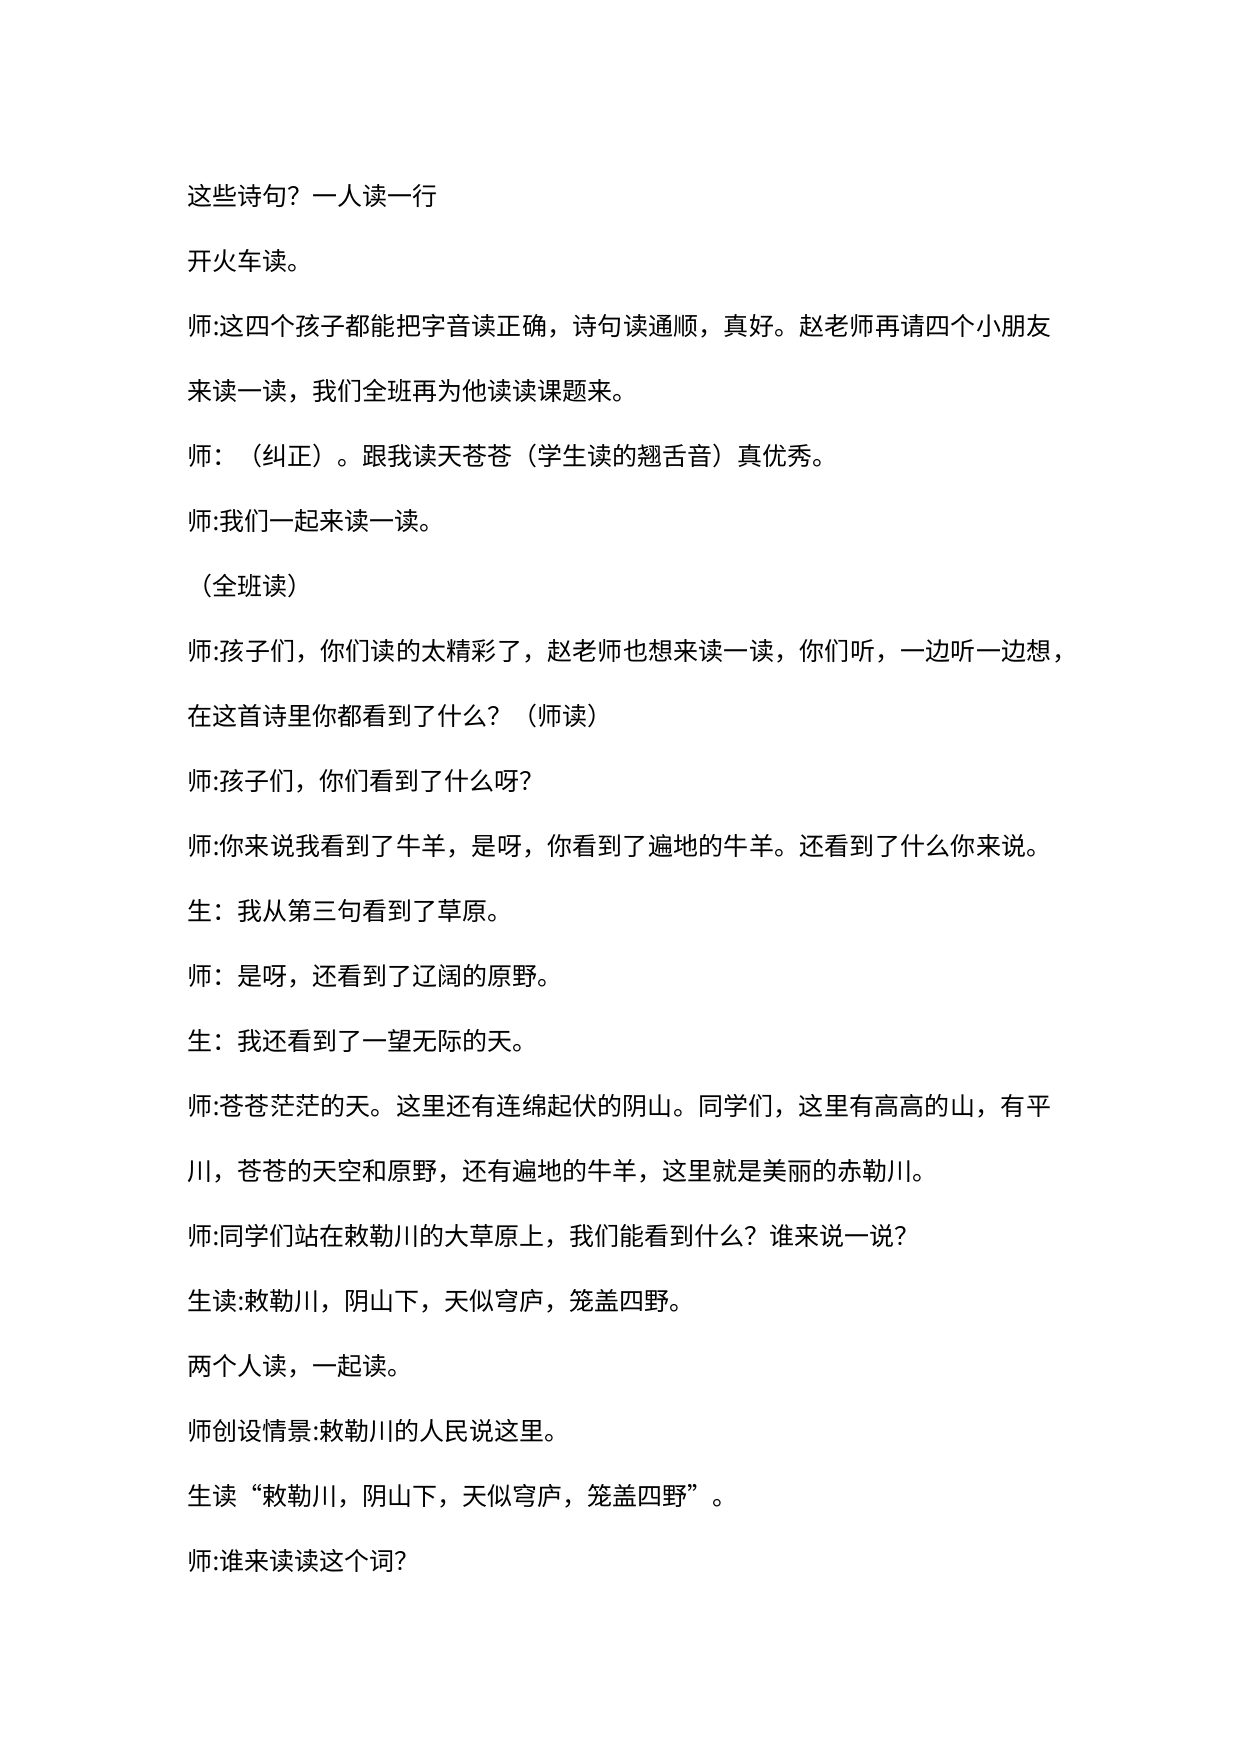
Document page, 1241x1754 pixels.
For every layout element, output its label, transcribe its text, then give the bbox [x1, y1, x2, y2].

text 师:孩子们，你们看到了什么呀？ [187, 747, 1053, 812]
text 师:我们一起来读一读。 [187, 487, 1053, 552]
text 师:孩子们，你们读的太精彩了，赵老师也想来读一读，你们听，一边听一边想，在这首诗里你都看到了什么？（师读） [187, 617, 1053, 747]
text 师：是呀，还看到了辽阔的原野。 [187, 942, 1053, 1007]
text 师:谁来读读这个词？ [187, 1527, 1053, 1592]
text 师创设情景:敕勒川的人民说这里。 [187, 1397, 1053, 1462]
text 师:你来说我看到了牛羊，是呀，你看到了遍地的牛羊。还看到了什么你来说。生：我从第三句看到了草原。 [187, 812, 1053, 942]
text 开火车读。 [187, 227, 1053, 292]
text 两个人读，一起读。 [187, 1332, 1053, 1397]
text 师:苍苍茫茫的天。这里还有连绵起伏的阴山。同学们，这里有高高的山，有平川，苍苍的天空和原野，还有遍地的牛羊，这里就是美丽的赤勒川。 [187, 1072, 1053, 1202]
text 师：（纠正）。跟我读天苍苍（学生读的翘舌音）真优秀。 [187, 422, 1053, 487]
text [187, 162, 1053, 227]
text 师:同学们站在敕勒川的大草原上，我们能看到什么？谁来说一说？ [187, 1202, 1053, 1267]
text 生：我还看到了一望无际的天。 [187, 1007, 1053, 1072]
text 生读“敕勒川，阴山下，天似穹庐，笼盖四野”。 [187, 1462, 1053, 1527]
text （全班读） [187, 552, 1053, 617]
text 生读:敕勒川，阴山下，天似穹庐，笼盖四野。 [187, 1267, 1053, 1332]
text 师:这四个孩子都能把字音读正确，诗句读通顺，真好。赵老师再请四个小朋友来读一读，我们全班再为他读读课题来。 [187, 292, 1053, 422]
